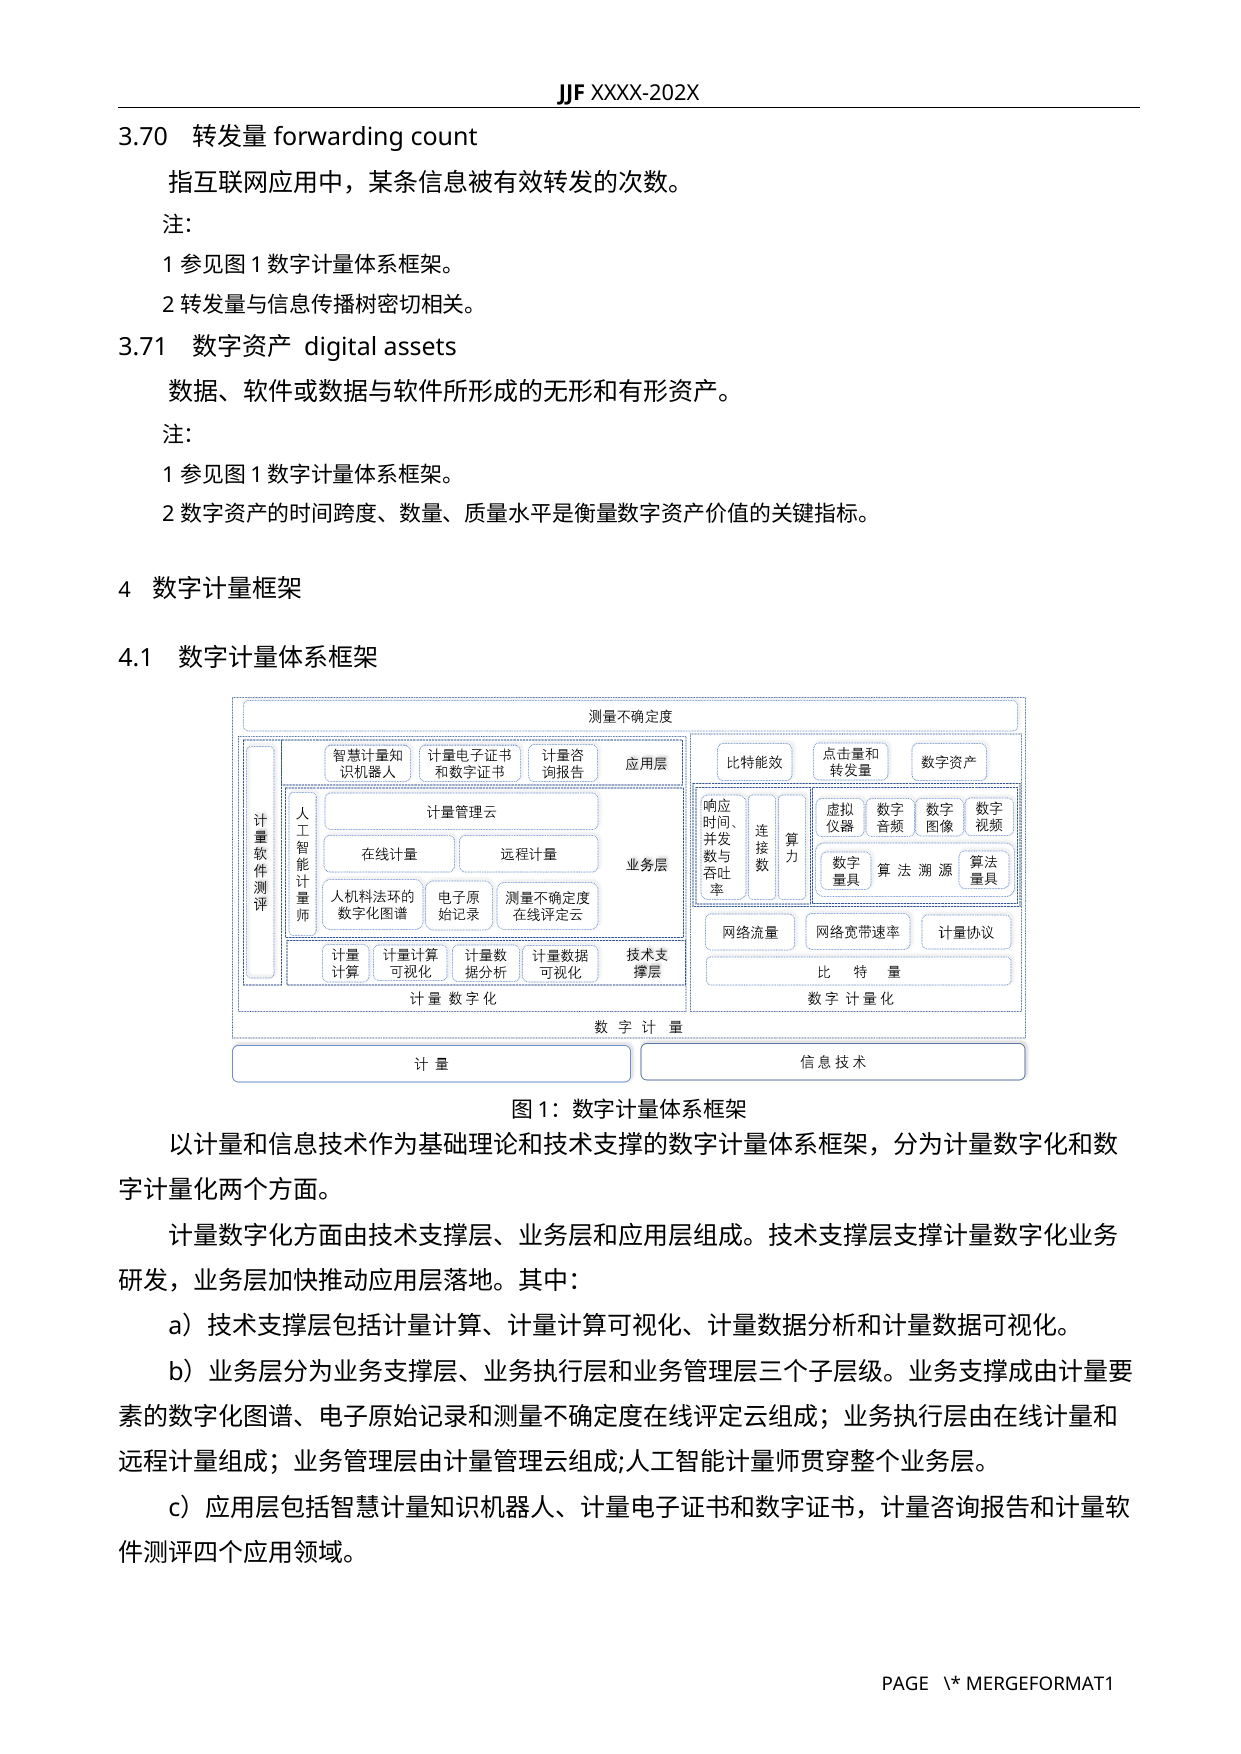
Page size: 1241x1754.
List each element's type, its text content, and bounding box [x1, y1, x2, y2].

text a）技术支撑层包括计量计算、计量计算可视化、计量数据分析和计量数据可视化。 [118, 1306, 1140, 1342]
text 注： [118, 207, 1140, 239]
text 数字资产 digital assets [118, 326, 1140, 363]
text c）应用层包括智慧计量知识机器人、计量电子证书和数字证书，计量咨询报告和计量软件测评四个应用领域。 [118, 1487, 1140, 1569]
text 1 参见图1数字计量体系框架。 [118, 457, 1140, 488]
text 指互联网应用中，某条信息被有效转发的次数。 [118, 162, 1140, 198]
text 2 转发量与信息传播树密切相关。 [118, 287, 1140, 318]
text 计量数字化方面由技术支撑层、业务层和应用层组成。技术支撑层支撑计量数字化业务研发，业务层加快推动应用层落地。其中： [118, 1215, 1140, 1297]
text 以计量和信息技术作为基础理论和技术支撑的数字计量体系框架，分为计量数字化和数字计量化两个方面。 [118, 1124, 1140, 1206]
text 注： [118, 417, 1140, 449]
text 1 参见图1数字计量体系框架。 [118, 247, 1140, 279]
list 数字计量体系框架 [118, 638, 1140, 674]
text 数字计量框架 [118, 553, 1140, 621]
picture [218, 683, 1040, 1090]
text 数据、软件或数据与软件所形成的无形和有形资产。 [118, 372, 1140, 408]
text 转发量 forwarding count [118, 117, 1140, 153]
text b）业务层分为业务支撑层、业务执行层和业务管理层三个子层级。业务支撑成由计量要素的数字化图谱、电子原始记录和测量不确定度在线评定云组成；业务执行层由在线计量和远程计量组成；业务管理层由计量管理云组成;人工智能计量师贯穿整个业务层。 [118, 1351, 1140, 1478]
text 2 数字资产的时间跨度、数量、质量水平是衡量数字资产价值的关键指标。 [118, 496, 1140, 528]
text 图1：数字计量体系框架 [118, 1091, 1140, 1124]
